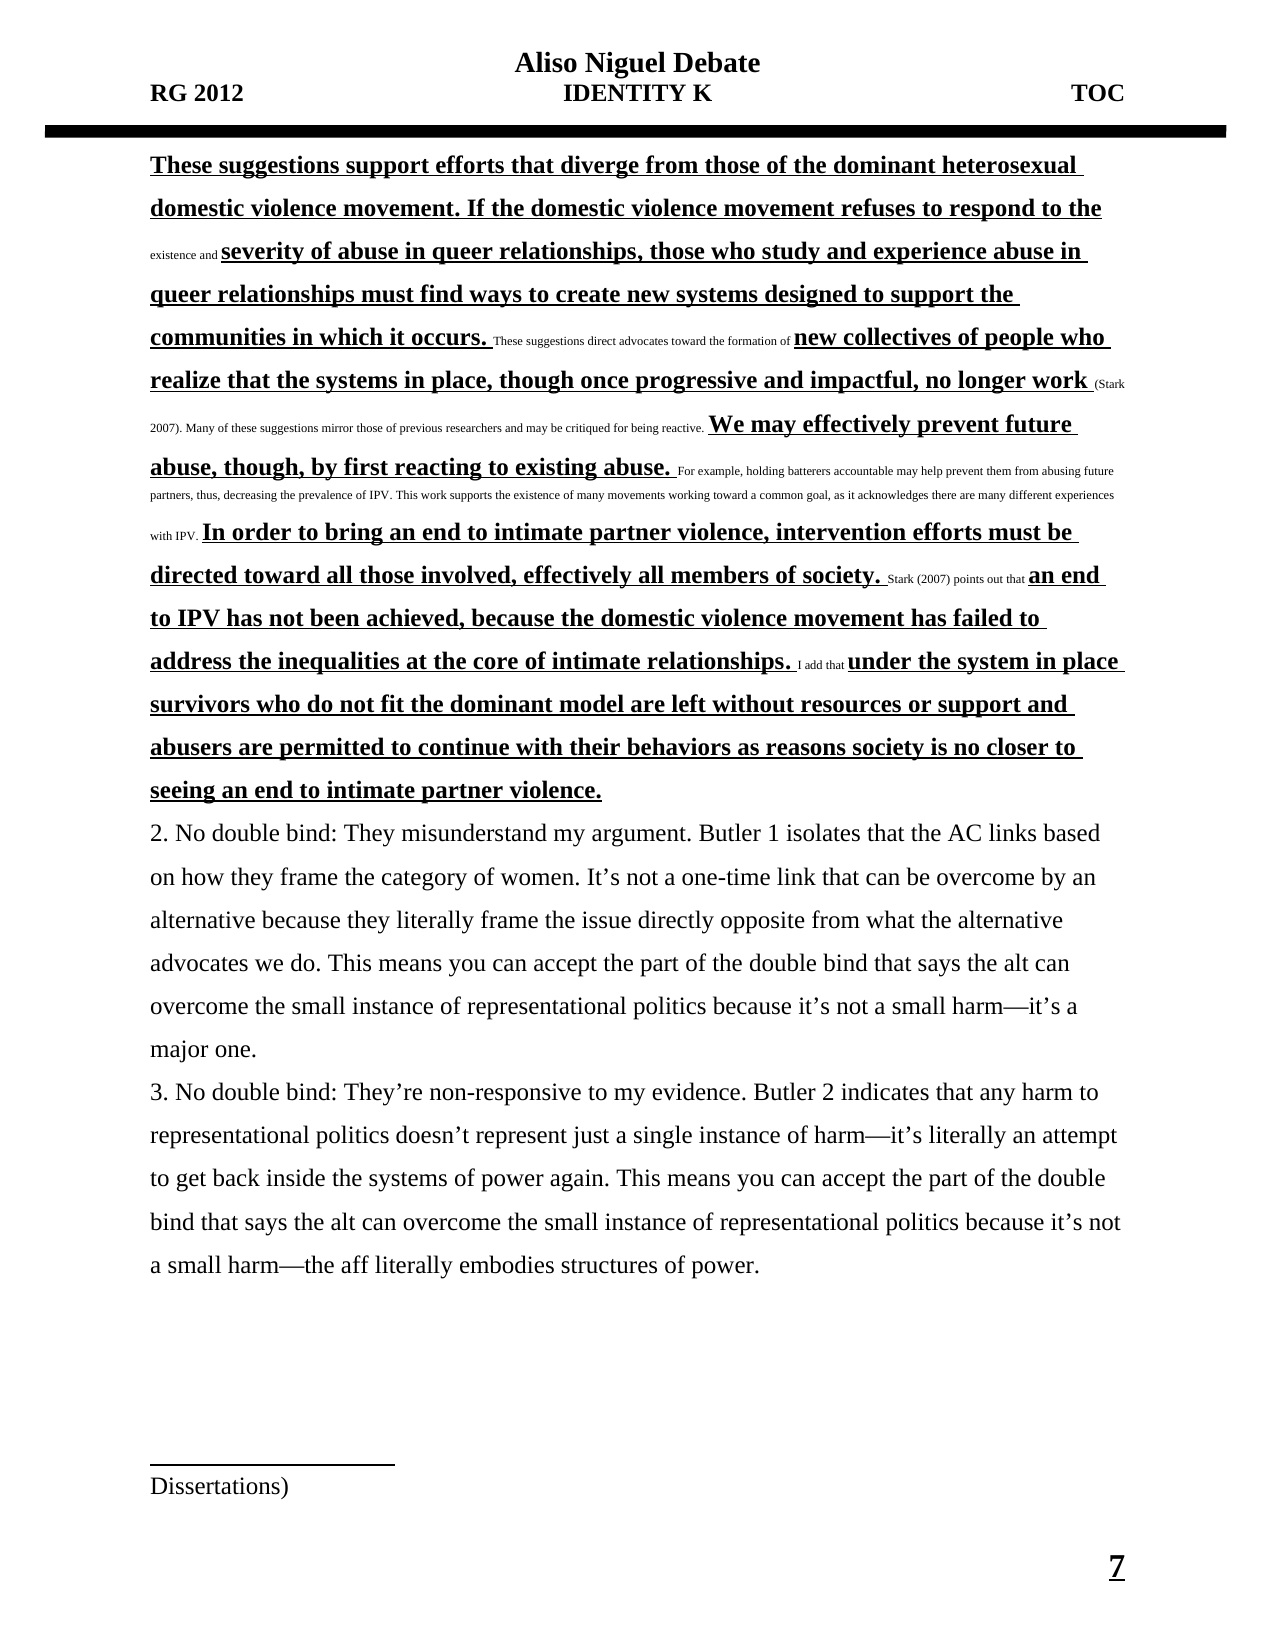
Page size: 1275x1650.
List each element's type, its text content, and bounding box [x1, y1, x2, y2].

text 3. No double bind: They’re non-responsive to my evidence. Butler 2 indicates that any harm to representational politics doesn’t represent just a single instance of harm—it’s literally an attempt to get back inside the systems of power again. This means you can accept the part of the double bind that says the alt can overcome the small instance of representational politics because it’s not a small harm—the aff literally embodies structures of power. [150, 1077, 1125, 1278]
text 2. No double bind: They misunderstand my argument. Butler 1 isolates that the AC links based on how they frame the category of women. It’s not a one-time link that can be overcome by an alternative because they literally frame the issue directly opposite from what the alternative advocates we do. This means you can accept the part of the double bind that says the alt can overcome the small instance of representational politics because it’s not a small harm—it’s a major one. [150, 818, 1125, 1063]
text These suggestions support efforts that diverge from those of the dominant heterosexual domestic violence movement. If the domestic violence movement refuses to respond to the existence and severity of abuse in queer relationships, those who study and experience abuse in queer relationships must find ways to create new systems designed to support the communities in which it occurs. These suggestions direct advocates toward the formation of new collectives of people who realize that the systems in place, though once progressive and impactful, no longer work (Stark 2007). Many of these suggestions mirror those of previous researchers and may be critiqued for being reactive. We may effectively prevent future abuse, though, by first reacting to existing abuse. For example, holding batterers accountable may help prevent them from abusing future partners, thus, decreasing the prevalence of IPV. This work supports the existence of many movements working toward a common goal, as it acknowledges there are many different experiences with IPV. In order to bring an end to intimate partner violence, intervention efforts must be directed toward all those involved, effectively all members of society. Stark (2007) points out that an end to IPV has not been achieved, because the domestic violence movement has failed to address the inequalities at the core of intimate relationships. I add that under the system in place survivors who do not fit the dominant model are left without resources or support and abusers are permitted to continue with their behaviors as reasons society is no closer to seeing an end to intimate partner violence. [150, 150, 1125, 804]
